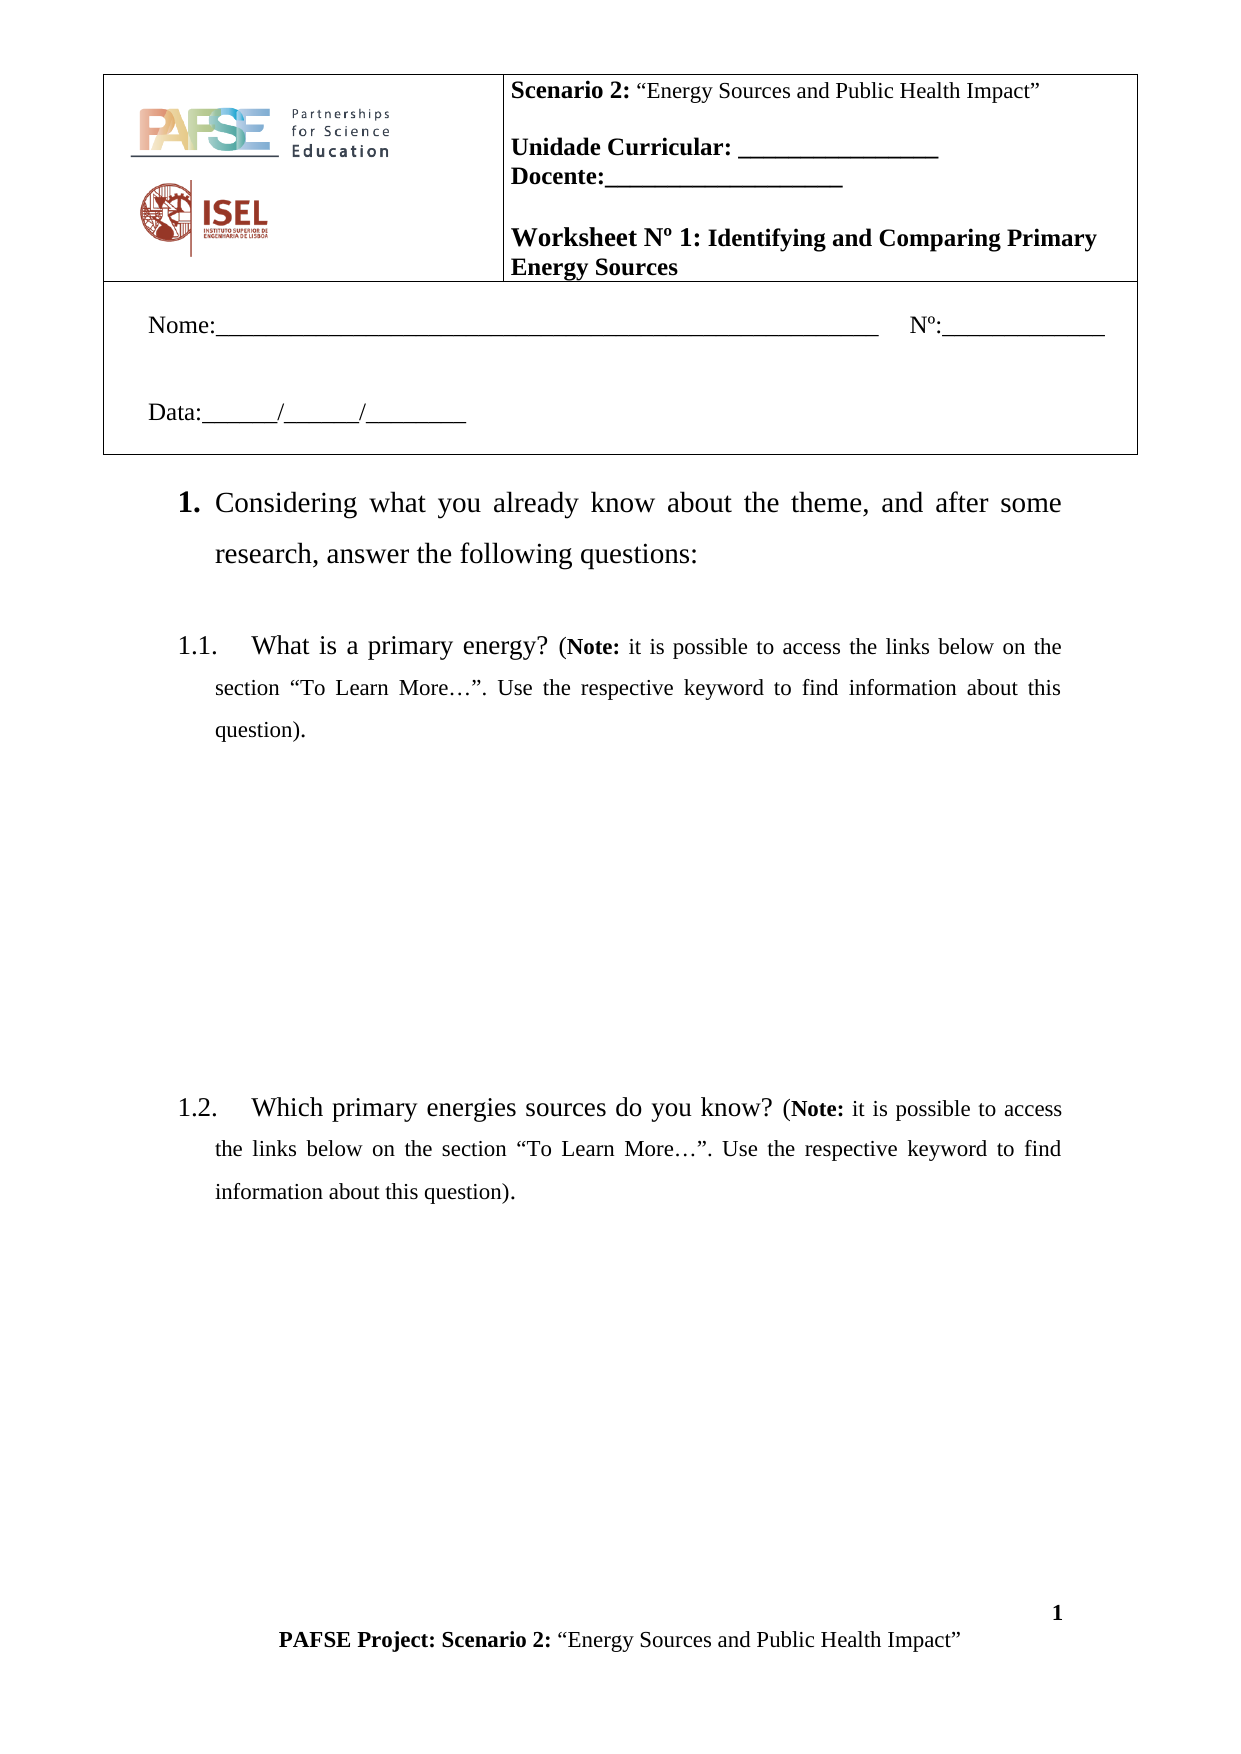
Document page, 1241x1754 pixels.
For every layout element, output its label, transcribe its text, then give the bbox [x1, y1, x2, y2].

picture [121, 95, 398, 173]
list Which primary energies sources do you know? (Note: it is possible to access the links below on the section “To Learn More…”. Use the respective keyword to find information about this question). [177, 1091, 1063, 1205]
picture [140, 180, 268, 257]
list What is a primary energy? (Note: it is possible to access the links below on the section “To Learn More…”. Use the respective keyword to find information about this question). [177, 629, 1063, 743]
list Considering what you already know about the theme, and after some research, answer the following questions: [177, 483, 1063, 569]
